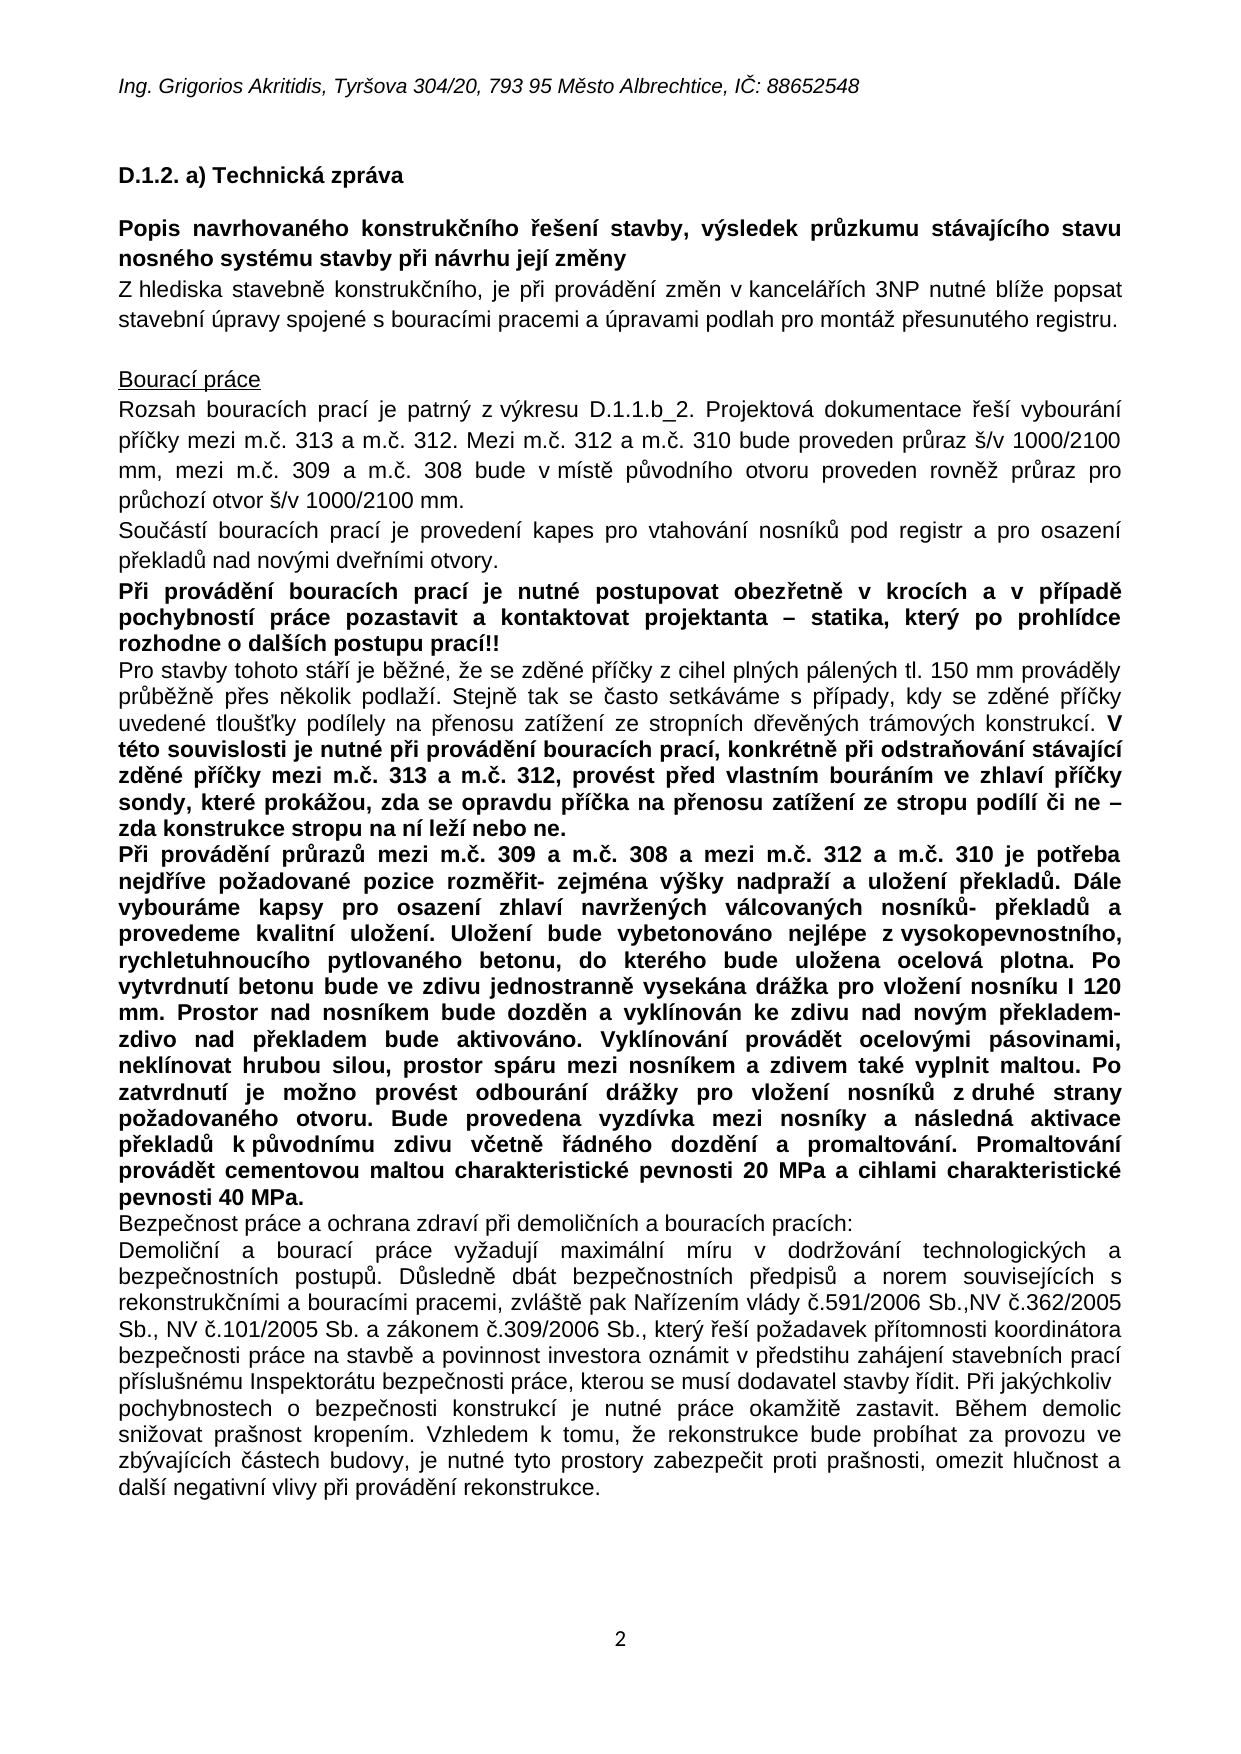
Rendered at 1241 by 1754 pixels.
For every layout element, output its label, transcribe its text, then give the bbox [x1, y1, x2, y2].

list D.1.2. a) Technická zpráva [118, 162, 1122, 189]
text Demoliční a bourací práce vyžadují maximální míru v dodržování technologických a bezpečnostních postupů. Důsledně dbát bezpečnostních předpisů a norem souvisejících s rekonstrukčními a bouracími pracemi, zvláště pak Nařízením vlády č.591/2006 Sb.,NV č.362/2005 Sb., NV č.101/2005 Sb. a zákonem č.309/2006 Sb., který řeší požadavek přítomnosti koordinátora bezpečnosti práce na stavbě a povinnost investora oznámit v předstihu zahájení stavebních prací příslušnému Inspektorátu bezpečnosti práce, kterou se musí dodavatel stavby řídit. Při jakýchkoliv [118, 1237, 1122, 1395]
text Při provádění průrazů mezi m.č. 309 a m.č. 308 a mezi m.č. 312 a m.č. 310 je potřeba nejdříve požadované pozice rozměřit- zejména výšky nadpraží a uložení překladů. Dále vybouráme kapsy pro osazení zhlaví navržených válcovaných nosníků- překladů a provedeme kvalitní uložení. Uložení bude vybetonováno nejlépe z vysokopevnostního, rychletuhnoucího pytlovaného betonu, do kterého bude uložena ocelová plotna. Po vytvrdnutí betonu bude ve zdivu jednostranně vysekána drážka pro vložení nosníku I 120 mm. Prostor nad nosníkem bude dozděn a vyklínován ke zdivu nad novým překladem- zdivo nad překladem bude aktivováno. Vyklínování provádět ocelovými pásovinami, neklínovat hrubou silou, prostor spáru mezi nosníkem a zdivem také vyplnit maltou. Po zatvrdnutí je možno provést odbourání drážky pro vložení nosníků z druhé strany požadovaného otvoru. Bude provedena vyzdívka mezi nosníky a následná aktivace překladů k původnímu zdivu včetně řádného dozdění a promaltování. Promaltování provádět cementovou maltou charakteristické pevnosti 20 MPa a cihlami charakteristické pevnosti 40 MPa. [118, 841, 1122, 1210]
text Při provádění bouracích prací je nutné postupovat obezřetně v krocích a v případě pochybností práce pozastavit a kontaktovat projektanta – statika, který po prohlídce rozhodne o dalších postupu prací!! [118, 578, 1122, 657]
text Rozsah bouracích prací je patrný z výkresu D.1.1.b_2. Projektová dokumentace řeší vybourání příčky mezi m.č. 313 a m.č. 312. Mezi m.č. 312 a m.č. 310 bude proveden průraz š/v 1000/2100 mm, mezi m.č. 309 a m.č. 308 bude v místě původního otvoru proveden rovněž průraz pro průchozí otvor š/v 1000/2100 mm. [118, 396, 1122, 513]
text Pro stavby tohoto stáří je běžné, že se zděné příčky z cihel plných pálených tl. 150 mm prováděly průběžně přes několik podlaží. Stejně tak se často setkáváme s případy, kdy se zděné příčky uvedené tloušťky podílely na přenosu zatížení ze stropních dřevěných trámových konstrukcí. V této souvislosti je nutné při provádění bouracích prací, konkrétně při odstraňování stávající zděné příčky mezi m.č. 313 a m.č. 312, provést před vlastním bouráním ve zhlaví příčky sondy, které prokážou, zda se opravdu příčka na přenosu zatížení ze stropu podílí či ne – zda konstrukce stropu na ní leží nebo ne. [118, 657, 1122, 841]
text Součástí bouracích prací je provedení kapes pro vtahování nosníků pod registr a pro osazení překladů nad novými dveřními otvory. [118, 517, 1122, 574]
text Bezpečnost práce a ochrana zdraví při demoličních a bouracích pracích: [118, 1210, 1122, 1237]
text Bourací práce [118, 366, 1122, 393]
text Z hlediska stavebně konstrukčního, je při provádění změn v kancelářích 3NP nutné blíže popsat stavební úpravy spojené s bouracími pracemi a úpravami podlah pro montáž přesunutého registru. [118, 276, 1122, 332]
text Popis navrhovaného konstrukčního řešení stavby, výsledek průzkumu stávajícího stavu nosného systému stavby při návrhu její změny [118, 215, 1122, 272]
text pochybnostech o bezpečnosti konstrukcí je nutné práce okamžitě zastavit. Během demolic snižovat prašnost kropením. Vzhledem k tomu, že rekonstrukce bude probíhat za provozu ve zbývajících částech budovy, je nutné tyto prostory zabezpečit proti prašnosti, omezit hlučnost a další negativní vlivy při provádění rekonstrukce. [118, 1395, 1122, 1500]
